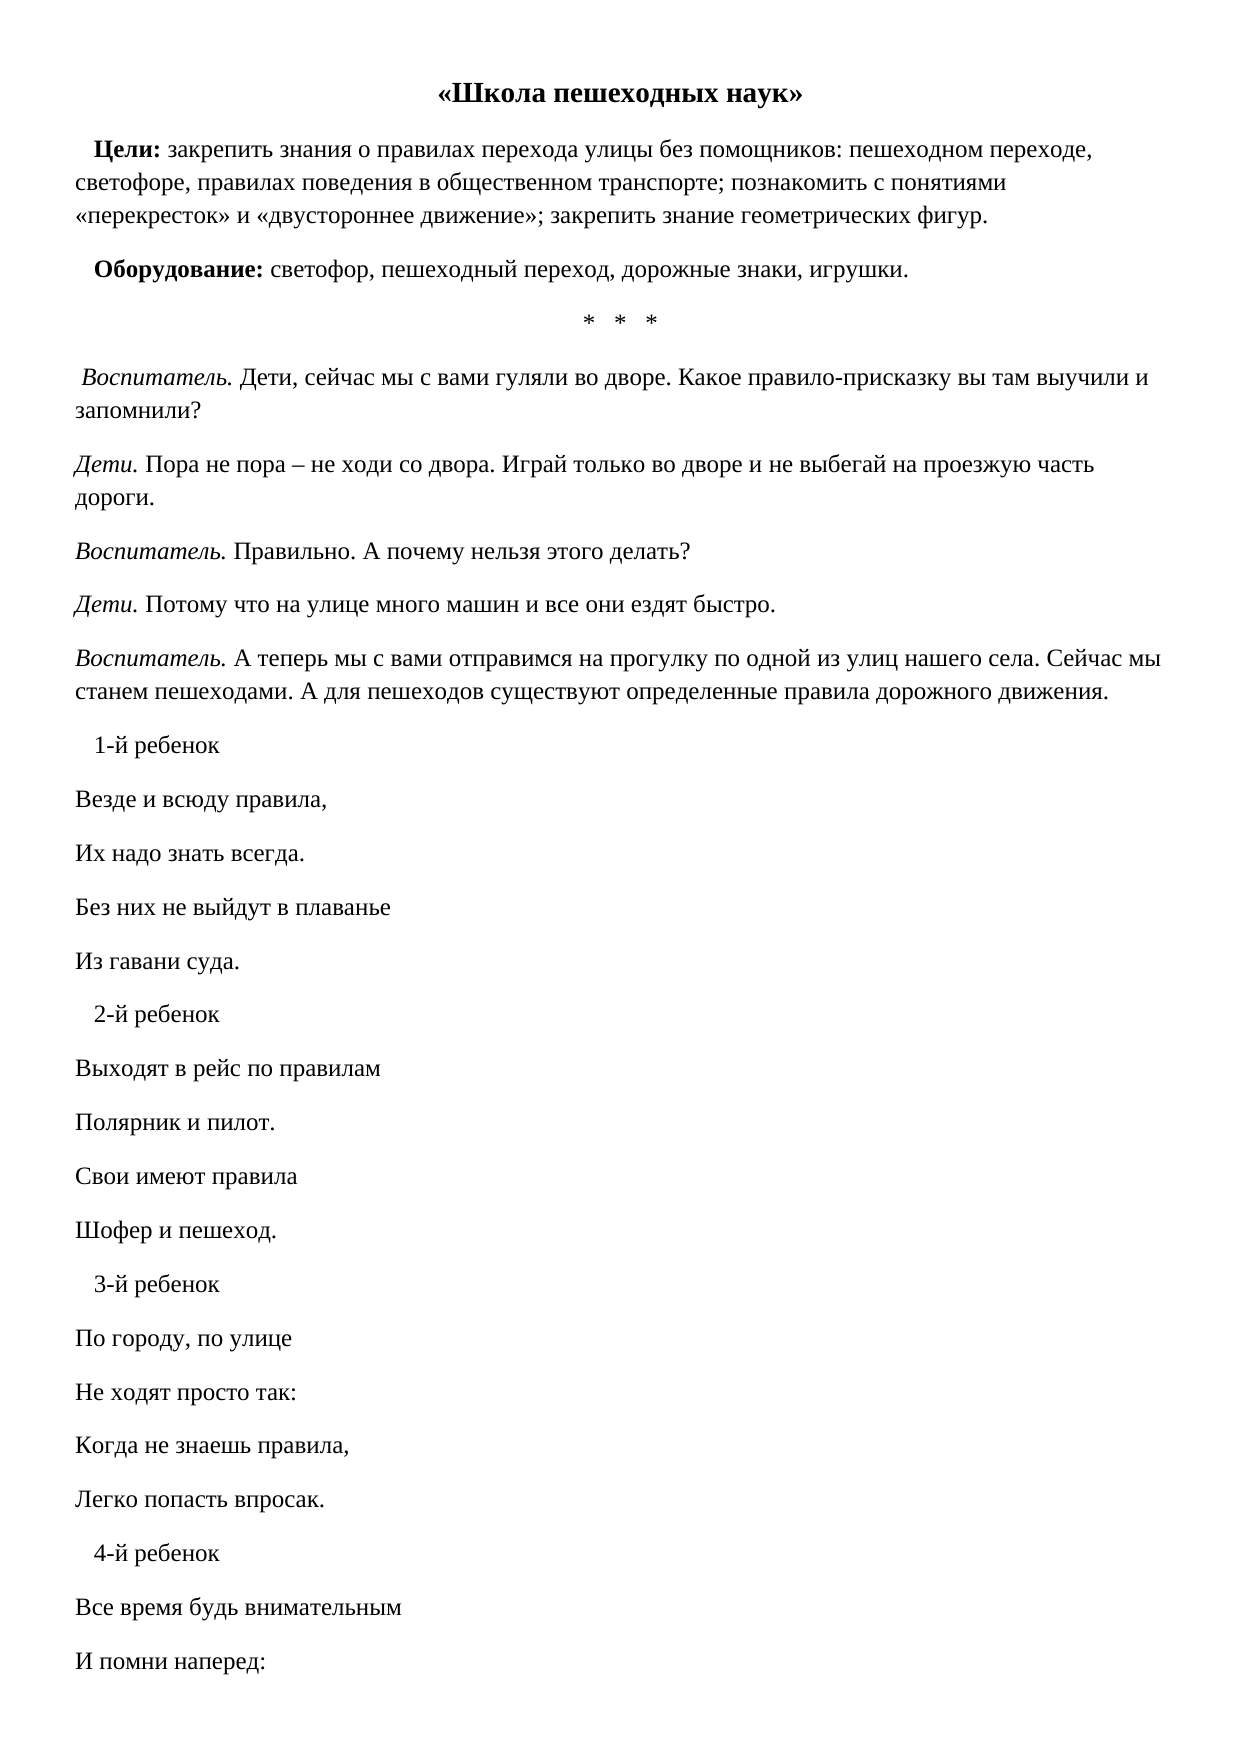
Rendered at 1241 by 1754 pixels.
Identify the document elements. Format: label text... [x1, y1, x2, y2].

text Из гавани суда. [75, 946, 1165, 974]
text Полярник и пилот. [75, 1107, 1165, 1136]
text «Школа пешеходных наук» [75, 75, 1165, 108]
text Везде и всюду правила, [75, 784, 1165, 813]
text Оборудование: светофор, пешеходный переход, дорожные знаки, игрушки. [75, 254, 1165, 283]
text 2-й ребенок [75, 999, 1165, 1028]
text * * * [75, 308, 1165, 337]
text Воспитатель. Дети, сейчас мы с вами гуляли во дворе. Какое правило-присказку вы там выучили и запомнили? [75, 362, 1165, 424]
text Без них не выйдут в плаванье [75, 892, 1165, 921]
text Когда не знаешь правила, [75, 1430, 1165, 1459]
text По городу, по улице [75, 1323, 1165, 1351]
text Дети. Пора не пора – не ходи со двора. Играй только во дворе и не выбегай на проезжую часть дороги. [75, 449, 1165, 511]
text Их надо знать всегда. [75, 838, 1165, 867]
text Шофер и пешеход. [75, 1215, 1165, 1244]
text Свои имеют правила [75, 1161, 1165, 1190]
text Воспитатель. Правильно. А почему нельзя этого делать? [75, 536, 1165, 564]
text Не ходят просто так: [75, 1377, 1165, 1405]
text Дети. Потому что на улице много машин и все они ездят быстро. [75, 589, 1165, 618]
text Легко попасть впросак. [75, 1484, 1165, 1513]
text Цели: закрепить знания о правилах перехода улицы без помощников: пешеходном переходе, светофоре, правилах поведения в общественном транспорте; познакомить с понятиями «перекресток» и «двустороннее движение»; закрепить знание геометрических фигур. [75, 134, 1165, 229]
text Все время будь внимательным [75, 1592, 1165, 1621]
text И помни наперед: [75, 1646, 1165, 1674]
text 3-й ребенок [75, 1269, 1165, 1298]
text 1-й ребенок [75, 730, 1165, 759]
text Воспитатель. А теперь мы с вами отправимся на прогулку по одной из улиц нашего села. Сейчас мы станем пешеходами. А для пешеходов существуют определенные правила дорожного движения. [75, 643, 1165, 705]
text 4-й ребенок [75, 1538, 1165, 1567]
text Выходят в рейс по правилам [75, 1053, 1165, 1082]
